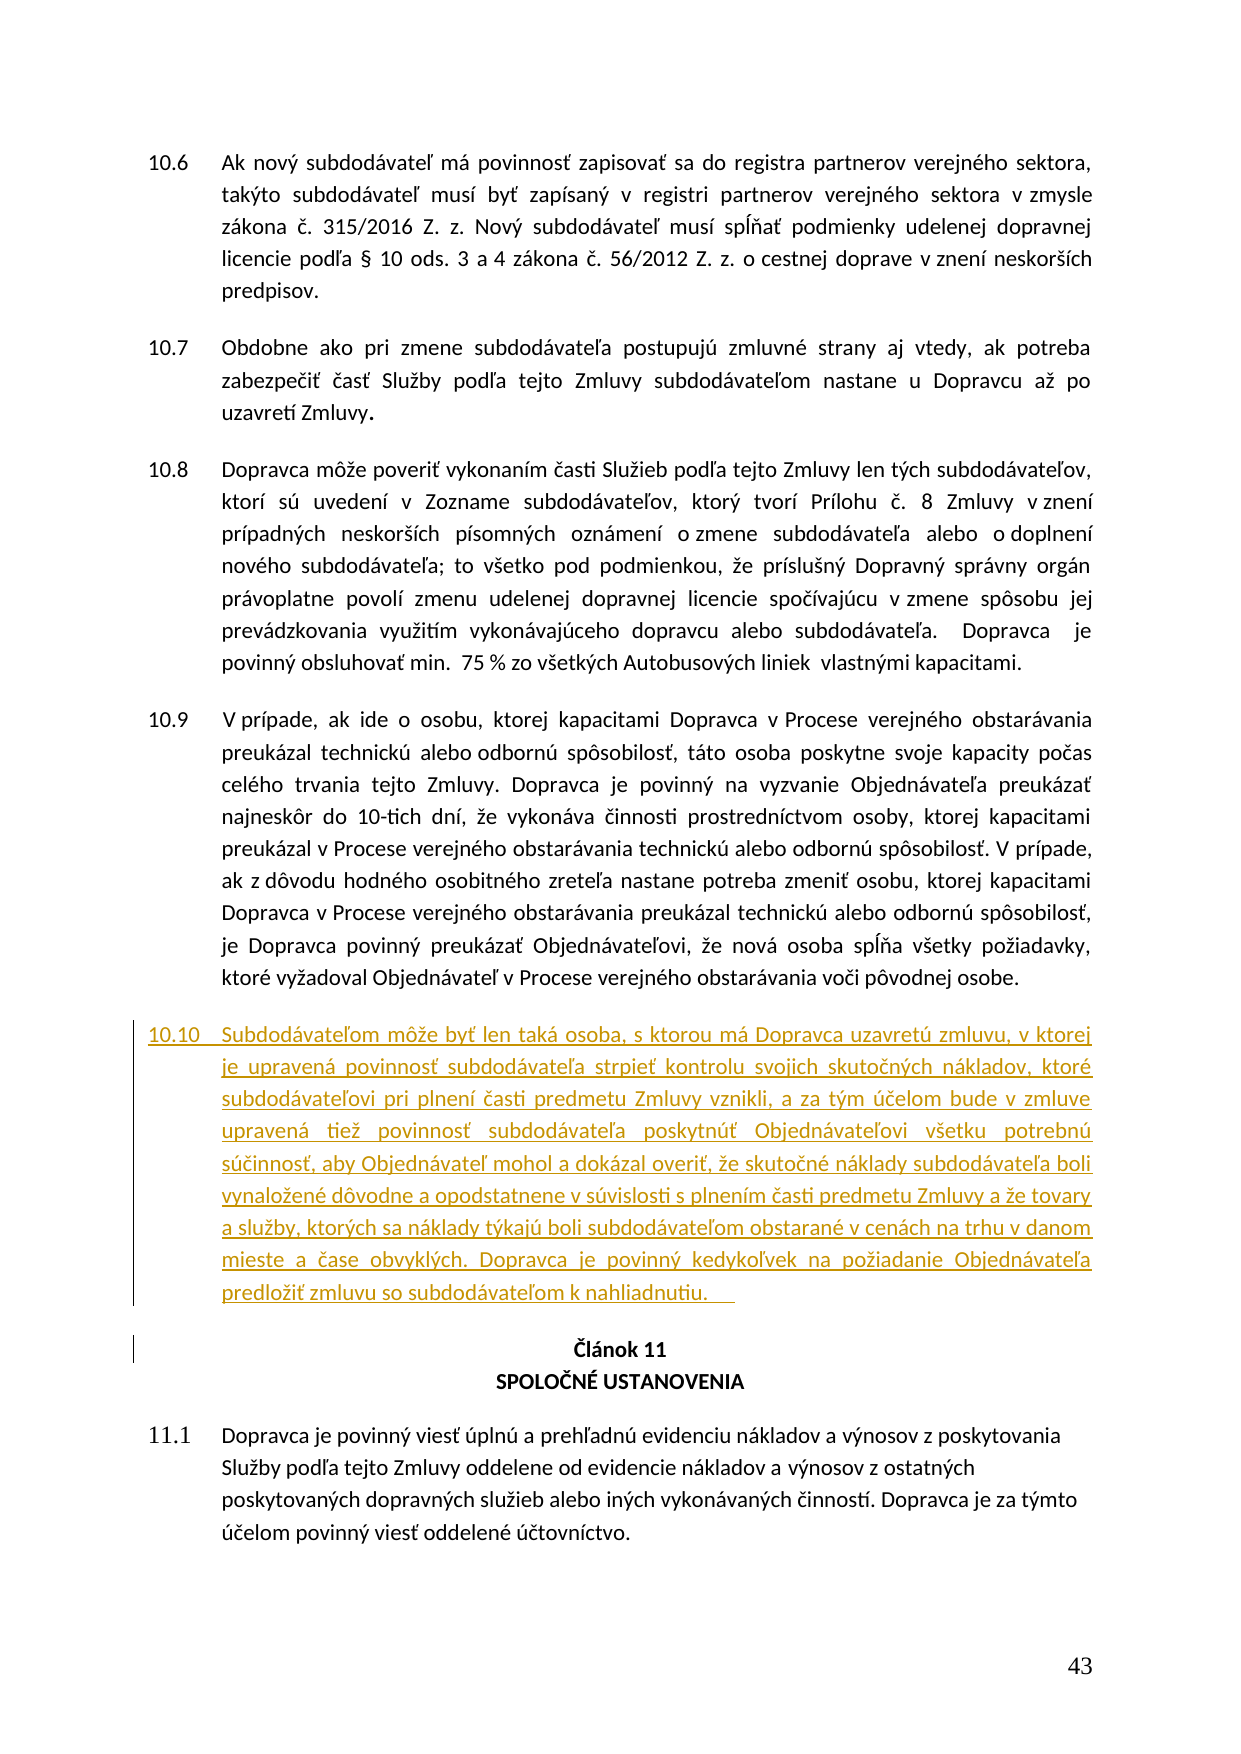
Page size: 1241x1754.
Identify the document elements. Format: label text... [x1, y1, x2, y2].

list Obdobne ako pri zmene subdodávateľa postupujú zmluvné strany aj vtedy, ak potreba zabezpečiť časť Služby podľa tejto Zmluvy subdodávateľom nastane u Dopravcu až po uzavretí Zmluvy. [148, 333, 1093, 426]
text SPOLOČNÉ USTANOVENIA [148, 1367, 1093, 1395]
list V prípade, ak ide o osobu, ktorej kapacitami Dopravca v Procese verejného obstarávania preukázal technickú alebo odbornú spôsobilosť, táto osoba poskytne svoje kapacity počas celého trvania tejto Zmluvy. Dopravca je povinný na vyzvanie Objednávateľa preukázať najneskôr do 10-tich dní, že vykonáva činnosti prostredníctvom osoby, ktorej kapacitami preukázal v Procese verejného obstarávania technickú alebo odbornú spôsobilosť. V prípade, ak z dôvodu hodného osobitného zreteľa nastane potreba zmeniť osobu, ktorej kapacitami Dopravca v Procese verejného obstarávania preukázal technickú alebo odbornú spôsobilosť, je Dopravca povinný preukázať Objednávateľovi, že nová osoba spĺňa všetky požiadavky, ktoré vyžadoval Objednávateľ v Procese verejného obstarávania voči pôvodnej osobe. [148, 705, 1093, 991]
list Dopravca môže poveriť vykonaním časti Služieb podľa tejto Zmluvy len tých subdodávateľov, ktorí sú uvedení v Zozname subdodávateľov, ktorý tvorí Prílohu č. 8 Zmluvy v znení prípadných neskorších písomných oznámení o zmene subdodávateľa alebo o doplnení nového subdodávateľa; to všetko pod podmienkou, že príslušný Dopravný správny orgán právoplatne povolí zmenu udelenej dopravnej licencie spočívajúcu v zmene spôsobu jej prevádzkovania využitím vykonávajúceho dopravcu alebo subdodávateľa. Dopravca je povinný obsluhovať min. 75 % zo všetkých Autobusových liniek vlastnými kapacitami. [148, 455, 1093, 676]
list Ak nový subdodávateľ má povinnosť zapisovať sa do registra partnerov verejného sektora, takýto subdodávateľ musí byť zapísaný v registri partnerov verejného sektora v zmysle zákona č. 315/2016 Z. z. Nový subdodávateľ musí spĺňať podmienky udelenej dopravnej licencie podľa § 10 ods. 3 a 4 zákona č. 56/2012 Z. z. o cestnej doprave v znení neskorších predpisov. [148, 148, 1093, 304]
text Článok 11 [148, 1335, 1093, 1363]
list Dopravca je povinný viesť úplnú a prehľadnú evidenciu nákladov a výnosov z poskytovania Služby podľa tejto Zmluvy oddelene od evidencie nákladov a výnosov z ostatných poskytovaných dopravných služieb alebo iných vykonávaných činností. Dopravca je za týmto účelom povinný viesť oddelené účtovníctvo. [148, 1420, 1093, 1546]
